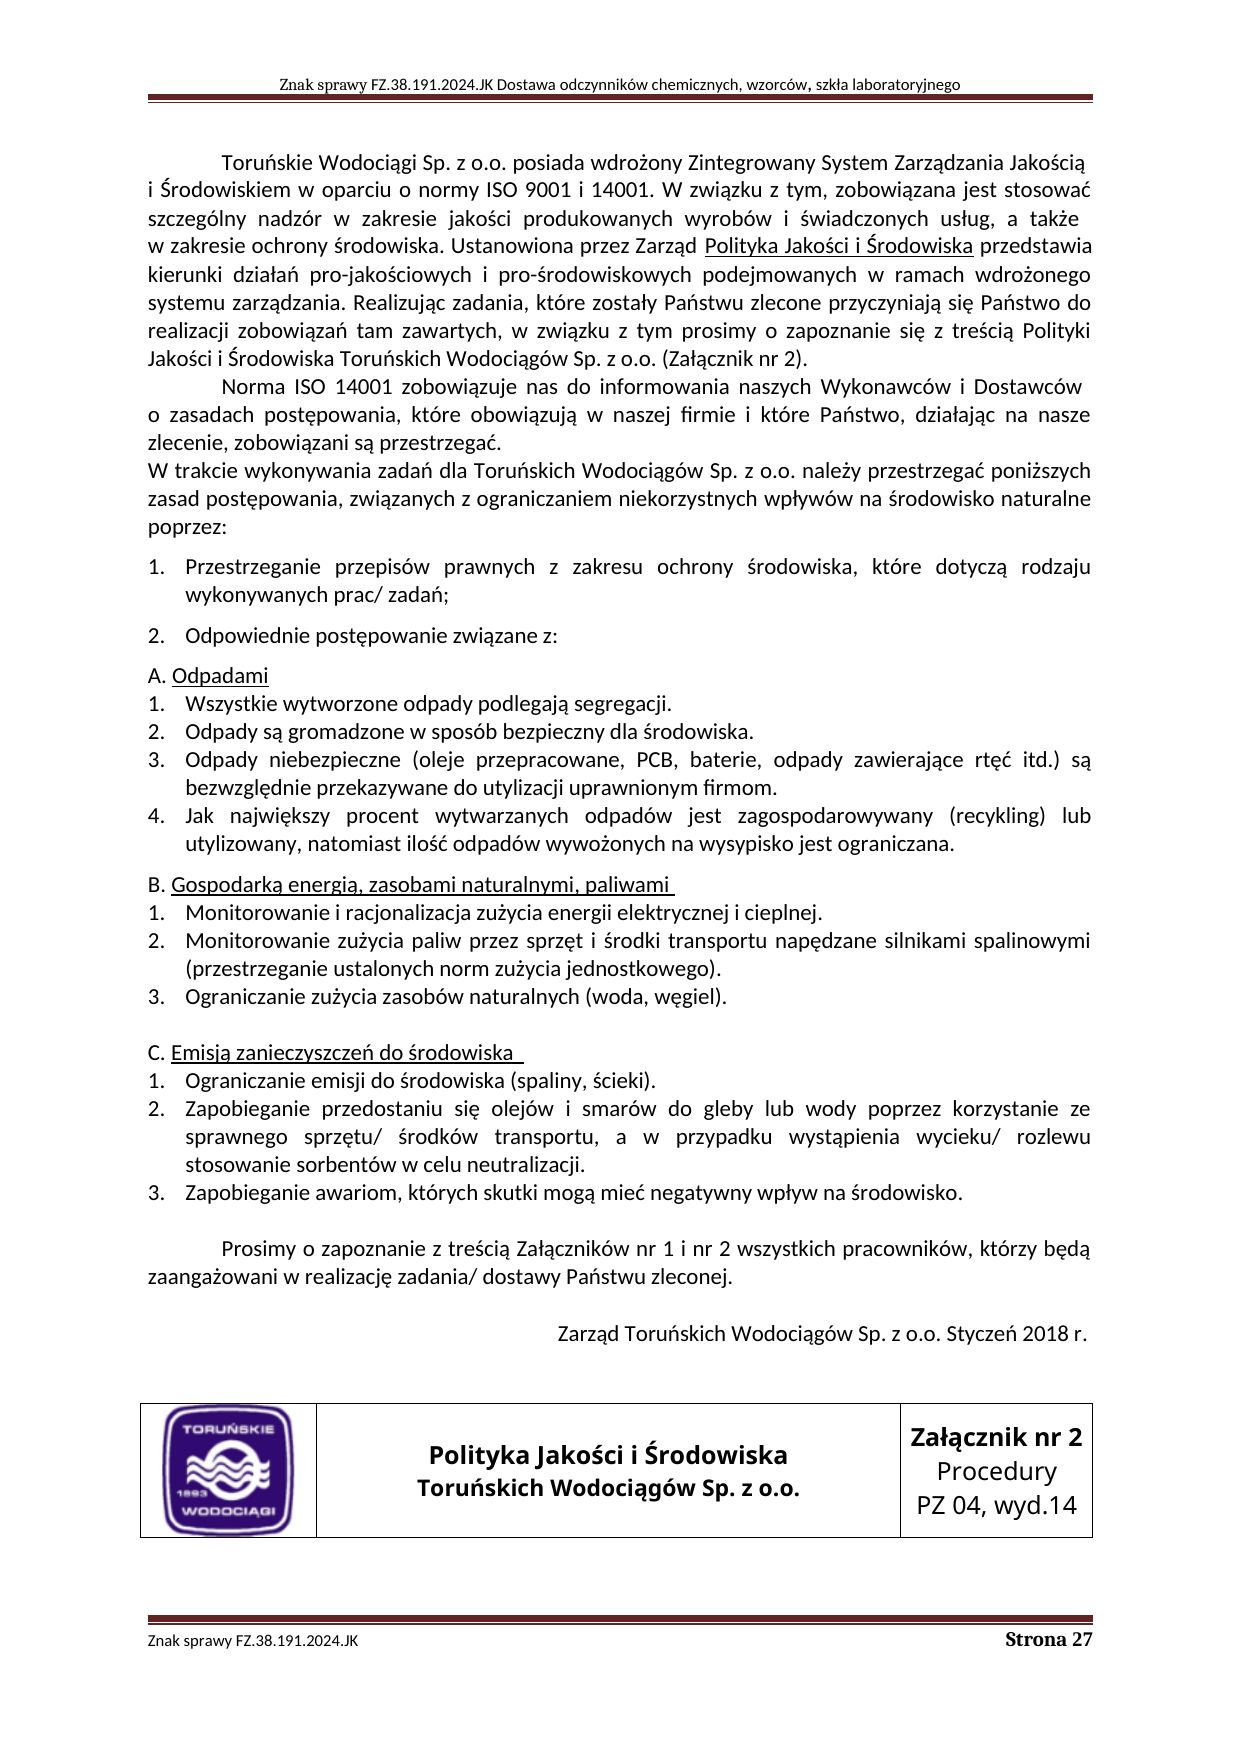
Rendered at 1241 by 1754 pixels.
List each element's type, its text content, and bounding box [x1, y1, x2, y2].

text W trakcie wykonywania zadań dla Toruńskich Wodociągów Sp. z o.o. należy przestrzegać poniższych zasad postępowania, związanych z ograniczaniem niekorzystnych wpływów na środowisko naturalne poprzez: [148, 456, 1093, 540]
text Zarząd Toruńskich Wodociągów Sp. z o.o. Styczeń 2018 r. [148, 1319, 1093, 1347]
table_header [141, 1404, 160, 1537]
text A. Odpadami [148, 661, 1093, 689]
list Odpowiednie postępowanie związane z: [148, 621, 1093, 649]
list Zapobieganie przedostaniu się olejów i smarów do gleby lub wody poprzez korzystanie ze sprawnego sprzętu/ środków transportu, a w przypadku wystąpienia wycieku/ rozlewu stosowanie sorbentów w celu neutralizacji. [148, 1094, 1093, 1178]
list Odpady niebezpieczne (oleje przepracowane, PCB, baterie, odpady zawierające rtęć itd.) są bezwzględnie przekazywane do utylizacji uprawnionym firmom. [148, 746, 1093, 802]
list Odpady są gromadzone w sposób bezpieczny dla środowiska. [148, 717, 1093, 746]
text Prosimy o zapoznanie z treścią Załączników nr 1 i nr 2 wszystkich pracowników, którzy będą zaangażowani w realizację zadania/ dostawy Państwu zleconej. [148, 1234, 1093, 1290]
list Ograniczanie zużycia zasobów naturalnych (woda, węgiel). [148, 982, 1093, 1010]
list Ograniczanie emisji do środowiska (spaliny, ścieki). [148, 1066, 1093, 1094]
text B. Gospodarką energią, zasobami naturalnymi, paliwami [148, 870, 1093, 898]
table_header [296, 1404, 316, 1537]
list Przestrzeganie przepisów prawnych z zakresu ochrony środowiska, które dotyczą rodzaju wykonywanych prac/ zadań; [148, 552, 1093, 608]
list Wszystkie wytworzone odpady podlegają segregacji. [148, 689, 1093, 717]
table_header Polityka Jakości i Środowiska Toruńskich Wodociągów Sp. z o.o. [317, 1404, 900, 1537]
text C. Emisją zanieczyszczeń do środowiska [148, 1038, 1093, 1066]
list Zapobieganie awariom, których skutki mogą mieć negatywny wpływ na środowisko. [148, 1178, 1093, 1206]
list Jak największy procent wytwarzanych odpadów jest zagospodarowywany (recykling) lub utylizowany, natomiast ilość odpadów wywożonych na wysypisko jest ograniczana. [148, 802, 1093, 858]
table_header Załącznik nr 2 Procedury PZ 04, wyd.14 [901, 1404, 1092, 1537]
text Norma ISO 14001 zobowiązuje nas do informowania naszych Wykonawców i Dostawców o zasadach postępowania, które obowiązują w naszej firmie i które Państwo, działając na nasze zlecenie, zobowiązani są przestrzegać. [148, 372, 1093, 456]
text Toruńskie Wodociągi Sp. z o.o. posiada wdrożony Zintegrowany System Zarządzania Jakością i Środowiskiem w oparciu o normy ISO 9001 i 14001. W związku z tym, zobowiązana jest stosować szczególny nadzór w zakresie jakości produkowanych wyrobów i świadczonych usług, a także w zakresie ochrony środowiska. Ustanowiona przez Zarząd Polityka Jakości i Środowiska przedstawia kierunki działań pro-jakościowych i pro-środowiskowych podejmowanych w ramach wdrożonego systemu zarządzania. Realizując zadania, które zostały Państwu zlecone przyczyniają się Państwo do realizacji zobowiązań tam zawartych, w związku z tym prosimy o zapoznanie się z treścią Polityki Jakości i Środowiska Toruńskich Wodociągów Sp. z o.o. (Załącznik nr 2). [148, 148, 1093, 372]
list Monitorowanie i racjonalizacja zużycia energii elektrycznej i cieplnej. [148, 898, 1093, 926]
list Monitorowanie zużycia paliw przez sprzęt i środki transportu napędzane silnikami spalinowymi (przestrzeganie ustalonych norm zużycia jednostkowego). [148, 926, 1093, 982]
